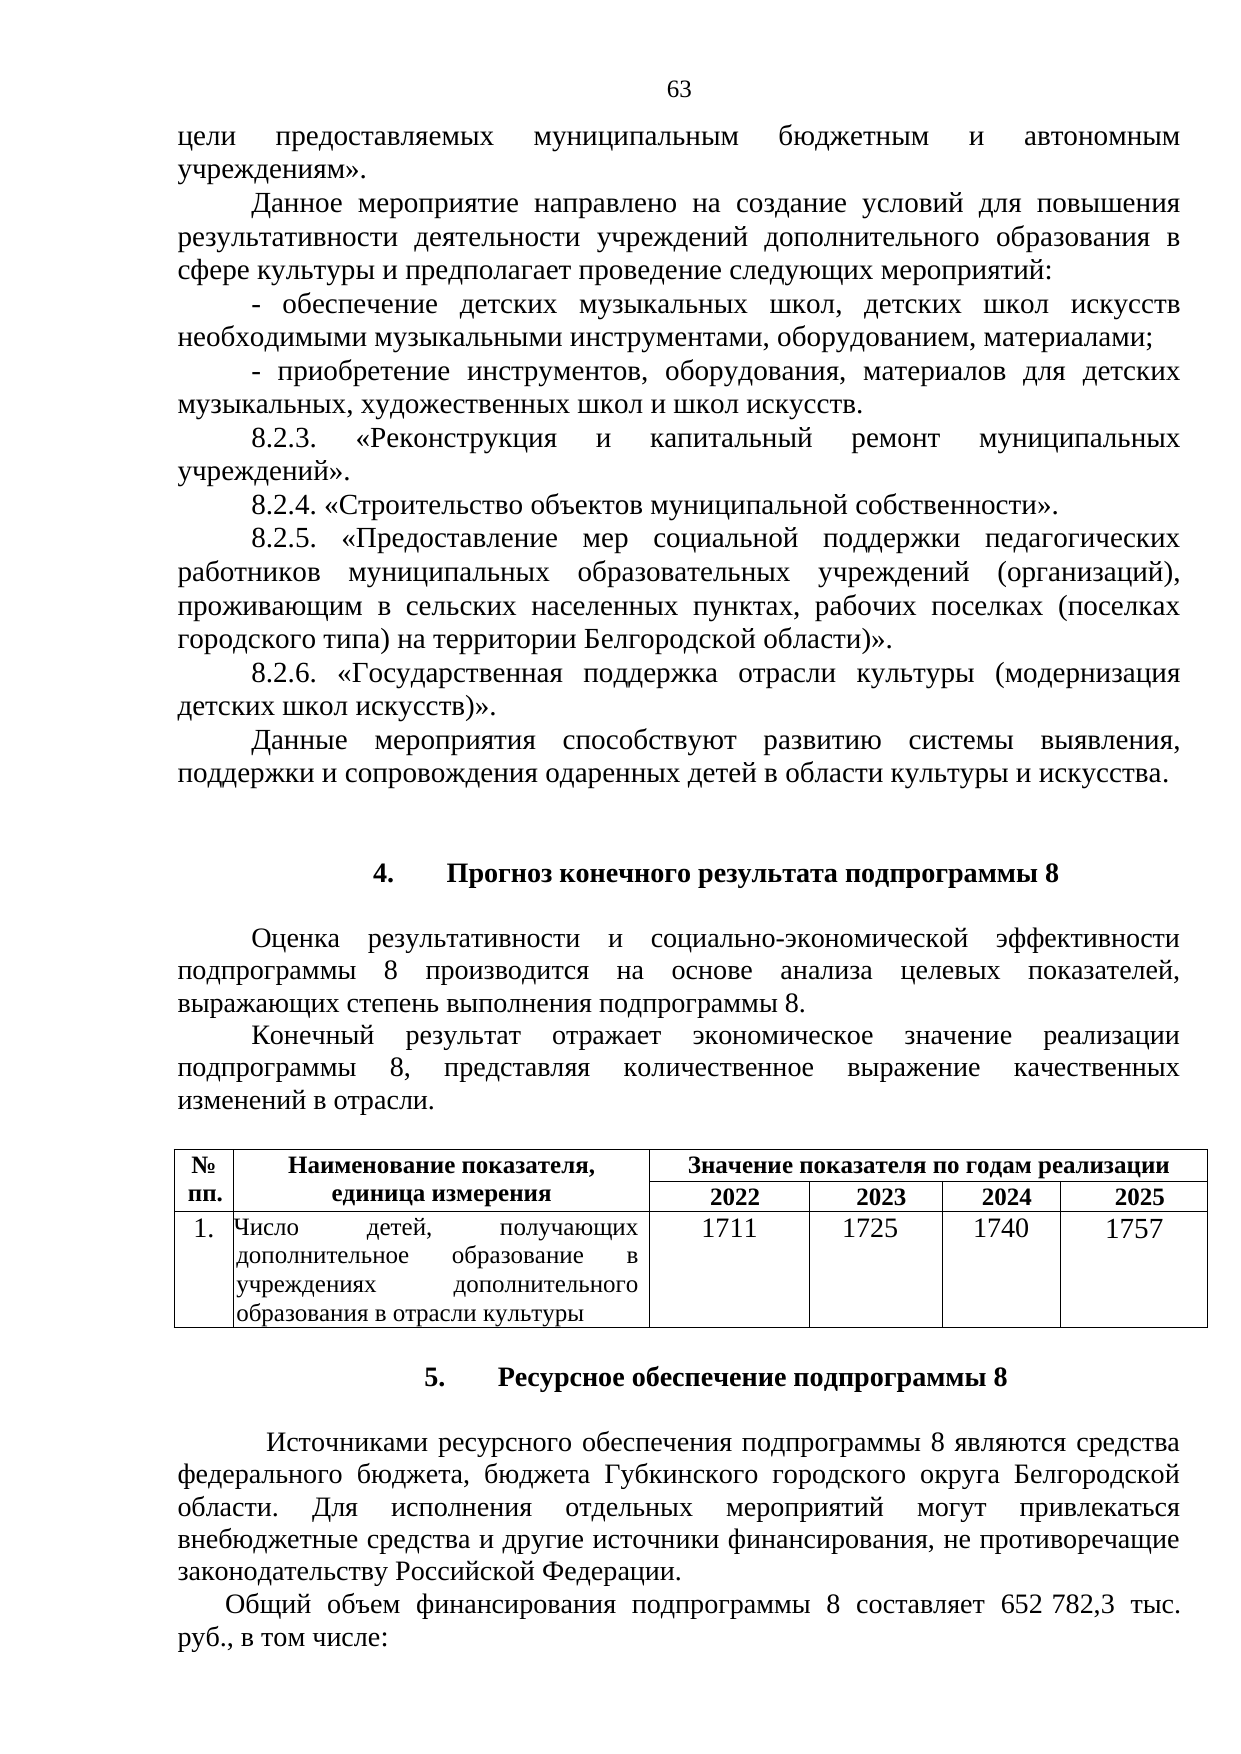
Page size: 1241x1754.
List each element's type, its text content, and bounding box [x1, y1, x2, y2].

table_cell 1. [175, 1212, 233, 1327]
list 8.2.3. «Реконструкция и капитальный ремонт муниципальных учреждений». [177, 420, 1181, 487]
table_cell 1711 [650, 1212, 809, 1327]
text Оценка результативности и социально-экономической эффективности подпрограммы 8 производится на основе анализа целевых показателей, выражающих степень выполнения подпрограммы 8. [177, 921, 1181, 1018]
list - приобретение инструментов, оборудования, материалов для детских музыкальных, художественных школ и школ искусств. [177, 353, 1181, 420]
table_header № пп. [175, 1150, 233, 1211]
table_cell Число детей, получающих дополнительное образование в учреждениях дополнительного образования в отрасли культуры [234, 1212, 649, 1327]
table_header Наименование показателя, единица измерения [234, 1150, 649, 1211]
list Ресурсное обеспечение подпрограммы 8 [177, 1360, 1181, 1392]
list Данные мероприятия способствуют развитию системы выявления, поддержки и сопровождения одаренных детей в области культуры и искусства. [177, 722, 1181, 789]
table_cell 2023 [810, 1182, 942, 1211]
table_cell 2025 [1061, 1182, 1207, 1211]
list Прогноз конечного результата подпрограммы 8 [177, 856, 1181, 888]
list - обеспечение детских музыкальных школ, детских школ искусств необходимыми музыкальными инструментами, оборудованием, материалами; [177, 286, 1181, 353]
list 8.2.5. «Предоставление мер социальной поддержки педагогических работников муниципальных образовательных учреждений (организаций), проживающим в сельских населенных пунктах, рабочих поселках (поселках городского типа) на территории Белгородской области)». [177, 521, 1181, 655]
text Общий объем финансирования подпрограммы 8 составляет 652 782,3 тыс. руб., в том числе: [177, 1587, 1181, 1653]
text Конечный результат отражает экономическое значение реализации подпрограммы 8, представляя количественное выражение качественных изменений в отрасли. [177, 1018, 1181, 1115]
table_cell 1725 [810, 1212, 942, 1327]
list 8.2.6. «Государственная поддержка отрасли культуры (модернизация детских школ искусств)». [177, 655, 1181, 722]
text Источниками ресурсного обеспечения подпрограммы 8 являются средства федерального бюджета, бюджета Губкинского городского округа Белгородской области. Для исполнения отдельных мероприятий могут привлекаться внебюджетные средства и другие источники финансирования, не противоречащие законодательству Российской Федерации. [177, 1425, 1181, 1587]
table_cell 1740 [943, 1212, 1060, 1327]
table_cell 2024 [943, 1182, 1060, 1211]
list 8.2.4. «Строительство объектов муниципальной собственности». [177, 487, 1181, 521]
list Данное мероприятие направлено на создание условий для повышения результативности деятельности учреждений дополнительного образования в сфере культуры и предполагает проведение следующих мероприятий: [177, 185, 1181, 286]
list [177, 118, 1181, 185]
table_header Значение показателя по годам реализации [650, 1150, 1207, 1181]
table_cell 1757 [1061, 1212, 1207, 1327]
table_cell 2022 [650, 1182, 809, 1211]
